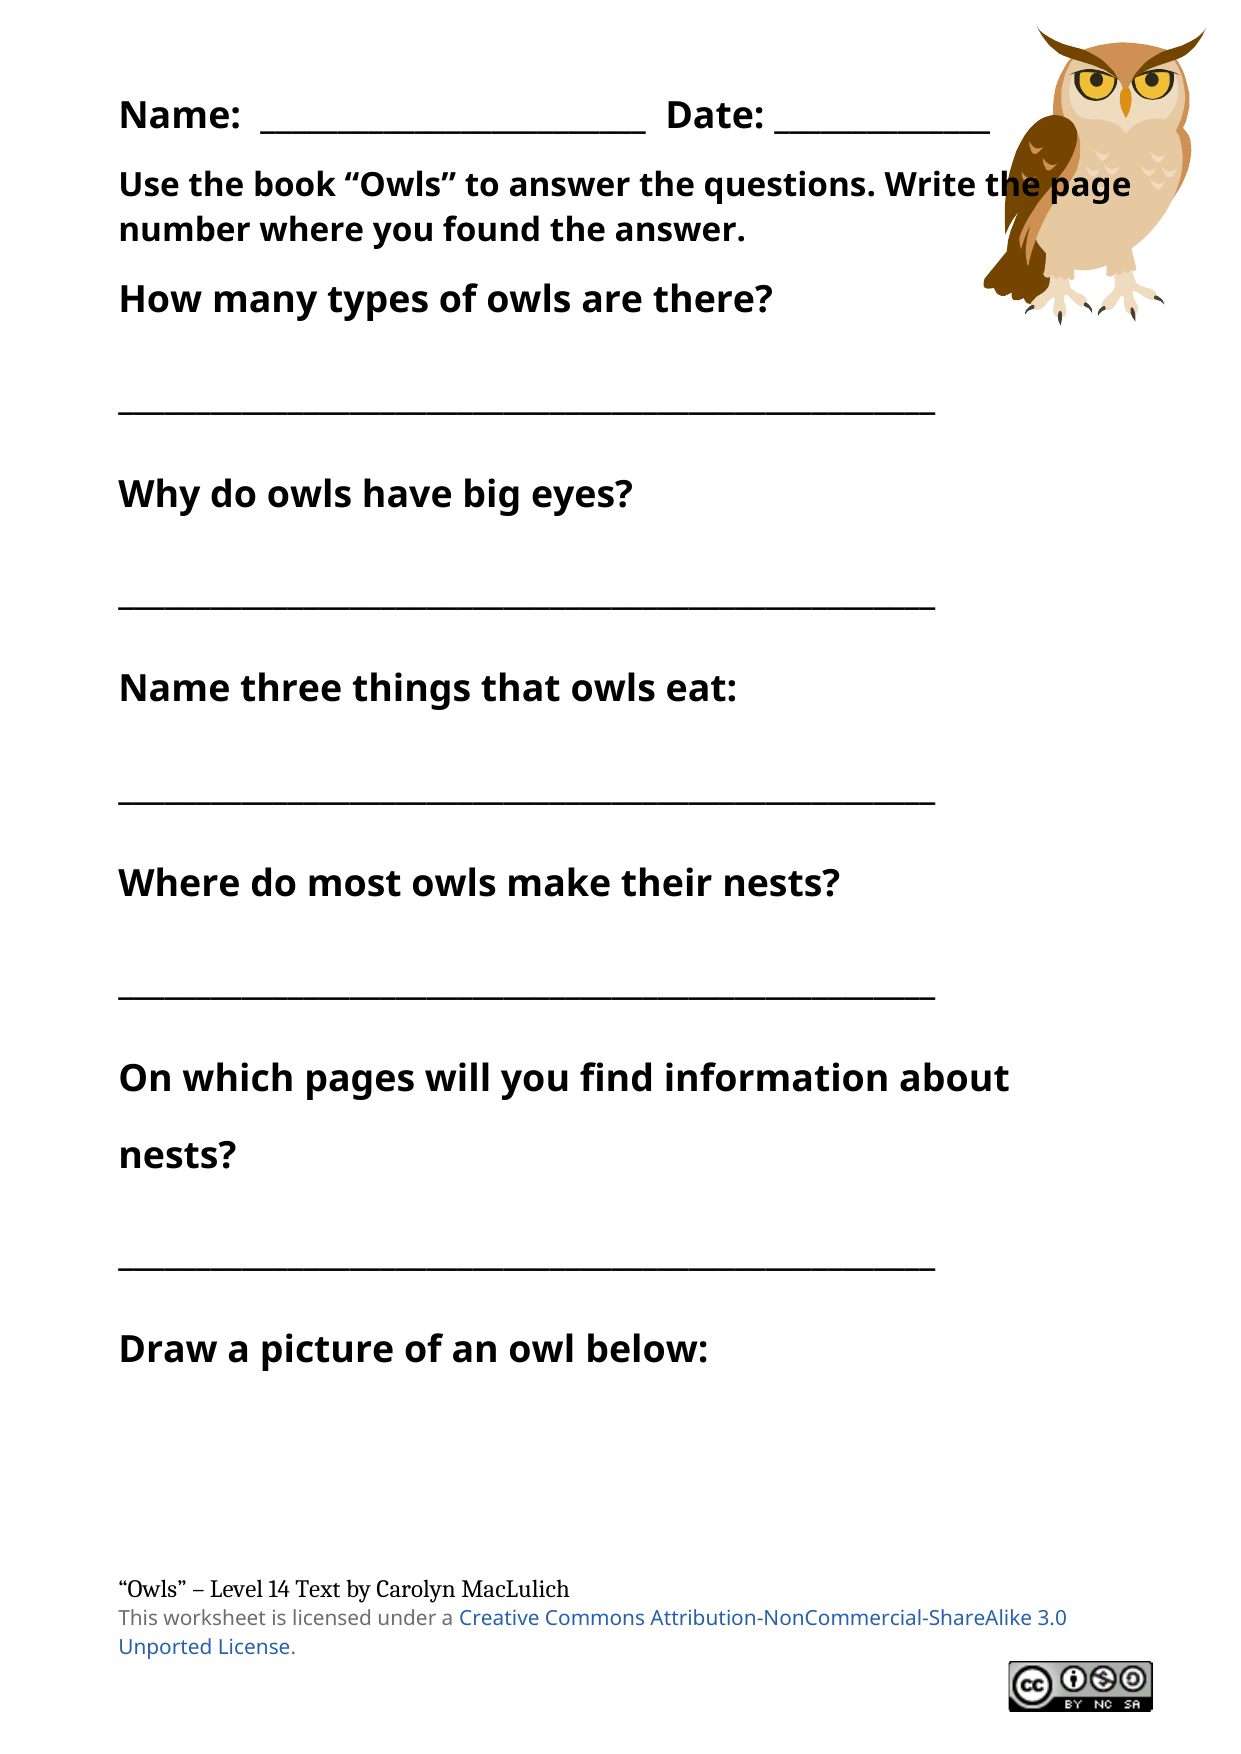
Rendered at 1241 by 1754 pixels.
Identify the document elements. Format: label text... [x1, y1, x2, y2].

text _____________________________________________________ [118, 759, 1134, 810]
text On which pages will you find information about nests? [118, 1051, 1134, 1179]
text _____________________________________________________ [118, 954, 1134, 1005]
text _____________________________________________________ [118, 564, 1134, 615]
text Name: _________________________ Date: ______________ [118, 89, 1134, 140]
text Name three things that owls eat: [118, 662, 1134, 713]
text Use the book “Owls” to answer the questions. Write the page number where you found the answer. [118, 161, 1134, 251]
text Where do most owls make their nests? [118, 857, 1134, 908]
text How many types of owls are there? [118, 272, 1134, 323]
picture [1008, 1661, 1153, 1712]
text _____________________________________________________ [118, 1225, 1134, 1276]
text _____________________________________________________ [118, 369, 1134, 421]
text Draw a picture of an owl below: [118, 1323, 1134, 1374]
text Why do owls have big eyes? [118, 467, 1134, 518]
